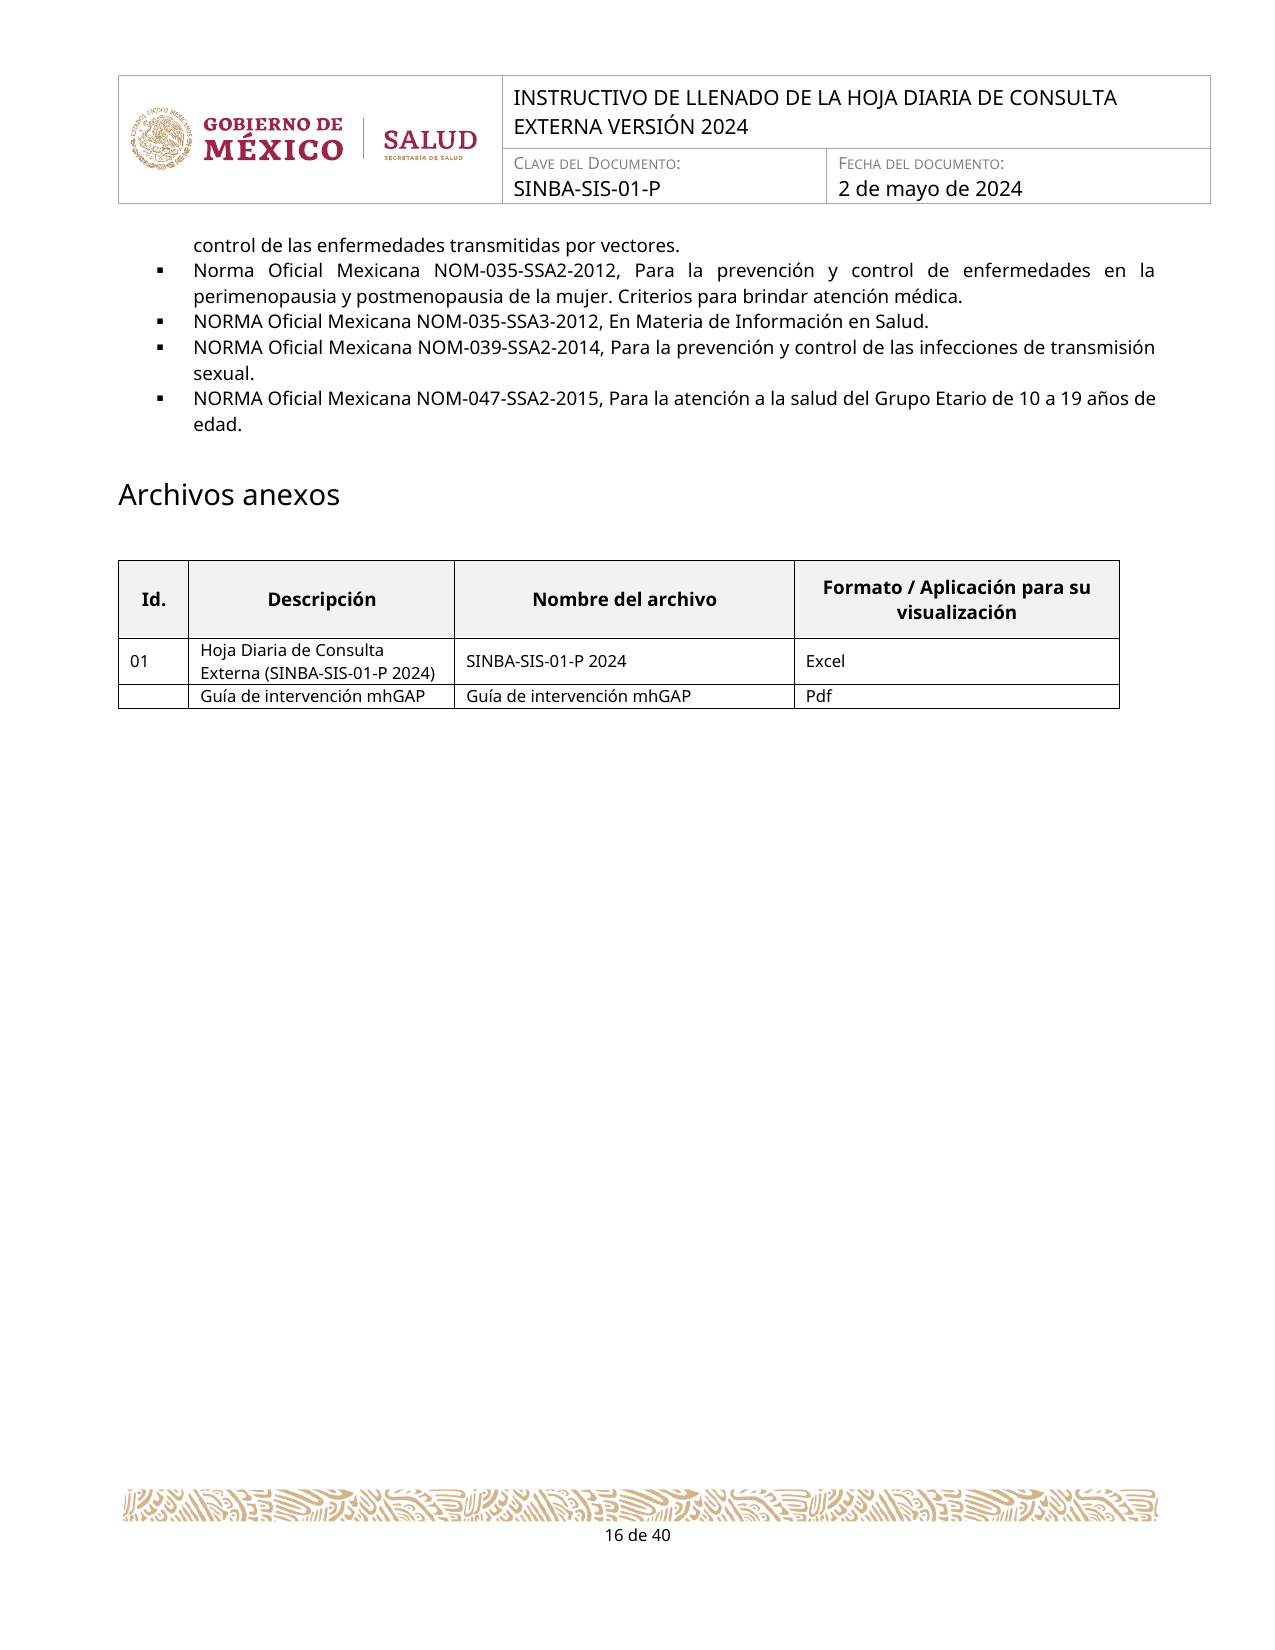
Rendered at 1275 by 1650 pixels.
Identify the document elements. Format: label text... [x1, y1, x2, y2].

table_cell 01 [119, 639, 188, 684]
table_header Nombre del archivo [455, 561, 794, 637]
picture [4, 1471, 1275, 1617]
table_cell Excel [795, 639, 1119, 684]
table_cell [119, 685, 188, 708]
table_header Id. [119, 561, 188, 637]
subtitle Archivos anexos [118, 474, 1157, 513]
table_cell Hoja Diaria de Consulta Externa (SINBA-SIS-01-P 2024) [189, 639, 454, 684]
list NORMA Oficial Mexicana NOM-039-SSA2-2014, Para la prevención y control de las infecciones de transmisión sexual. [156, 334, 1157, 385]
table_cell Pdf [795, 685, 1119, 708]
table_header Descripción [189, 561, 454, 637]
list NORMA Oficial Mexicana NOM-047-SSA2-2015, Para la atención a la salud del Grupo Etario de 10 a 19 años de edad. [156, 385, 1157, 436]
table_cell Guía de intervención mhGAP [455, 685, 794, 708]
table_cell Guía de intervención mhGAP [189, 685, 454, 708]
list Norma Oficial Mexicana NOM-035-SSA2-2012, Para la prevención y control de enfermedades en la perimenopausia y postmenopausia de la mujer. Criterios para brindar atención médica. [156, 258, 1157, 309]
table_cell SINBA-SIS-01-P 2024 [455, 639, 794, 684]
list NORMA Oficial Mexicana NOM-035-SSA3-2012, En Materia de Información en Salud. [156, 309, 1157, 334]
table_header Formato / Aplicación para su visualización [795, 561, 1119, 637]
